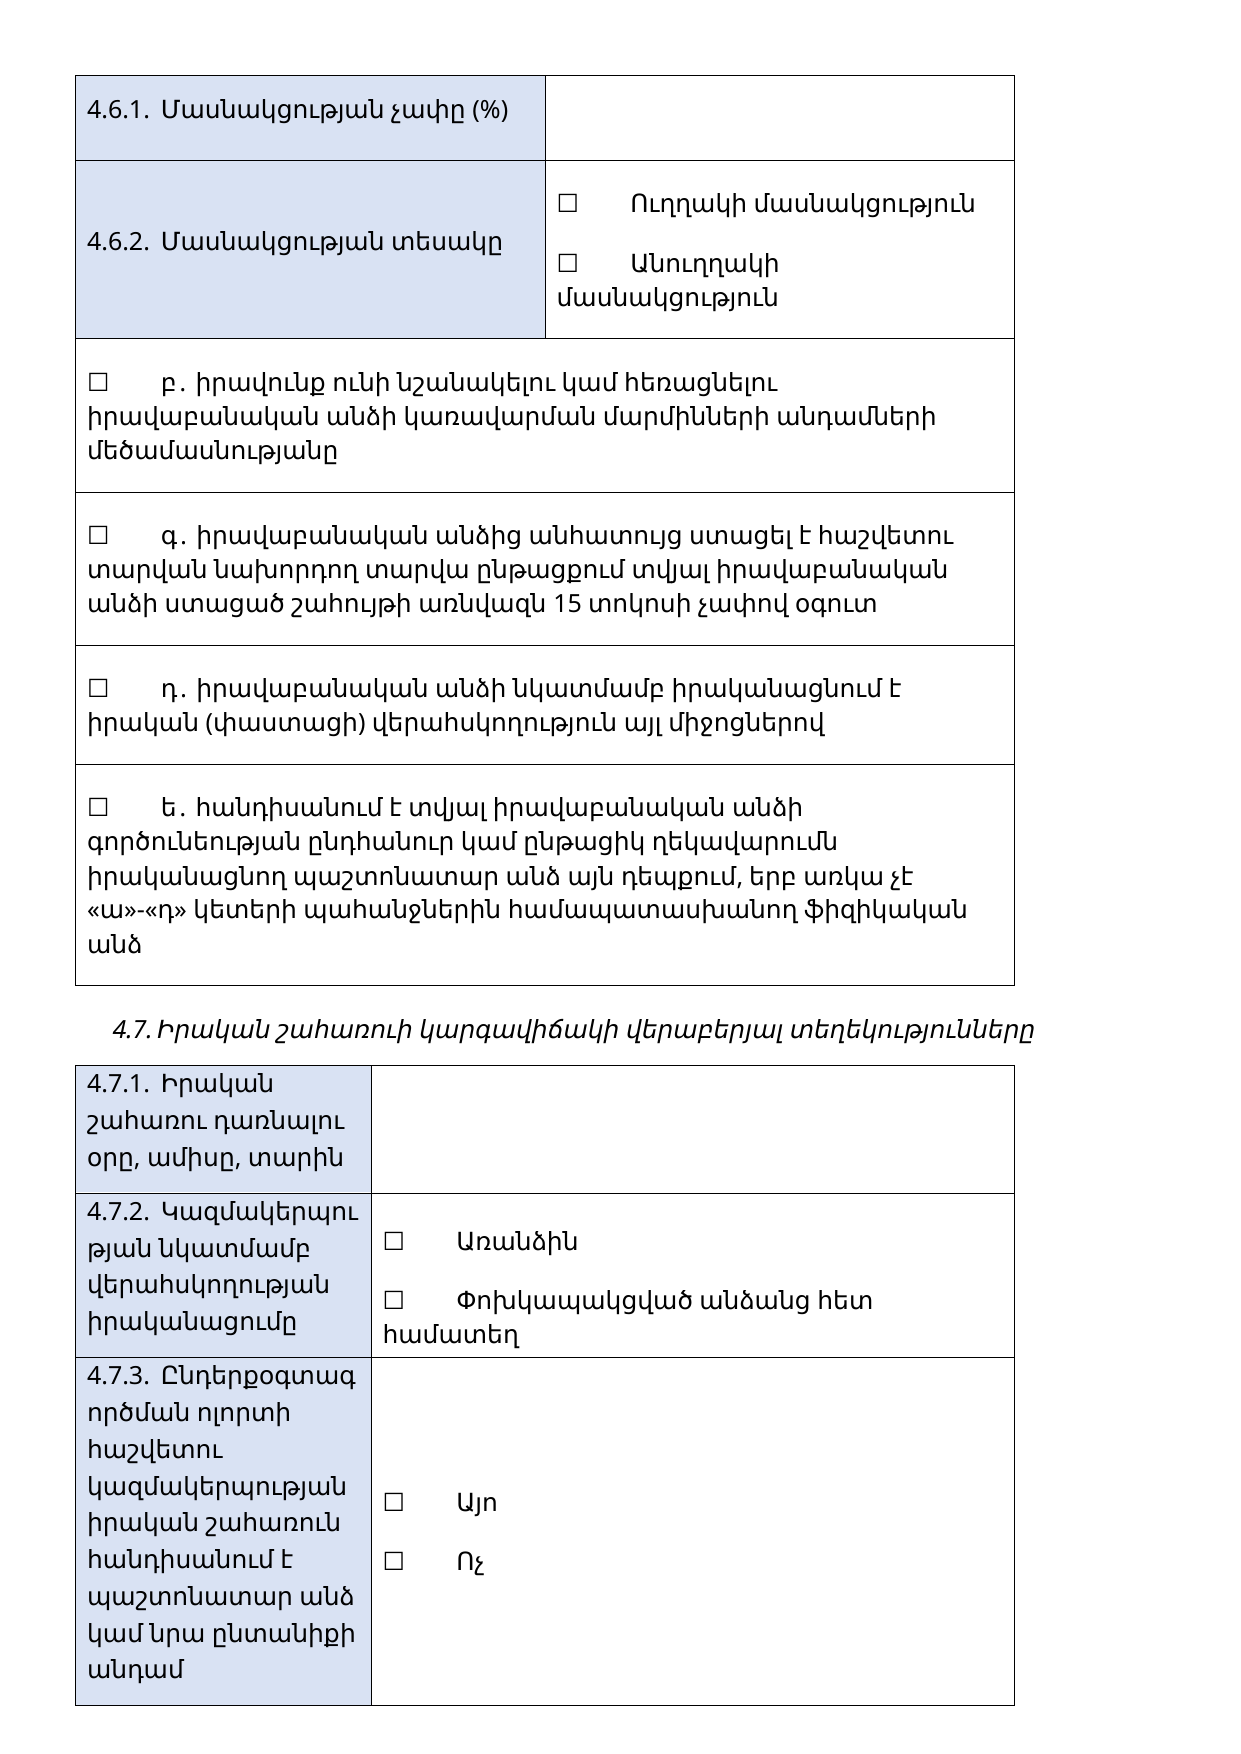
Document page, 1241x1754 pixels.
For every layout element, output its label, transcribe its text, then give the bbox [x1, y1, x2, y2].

table_cell դ․ իրավաբանական անձի նկատմամբ իրականացնում է իրական (փաստացի) վերահսկողություն այլ միջոցներով [76, 646, 1014, 764]
table_header Իրական շահառու դառնալու օրը, ամիսը, տարին [76, 1066, 371, 1192]
table_header [372, 1066, 1014, 1192]
table_cell Կազմակերպության նկատմամբ վերահսկողության իրականացումը [76, 1194, 371, 1357]
table_cell Ընդերքօգտագործման ոլորտի հաշվետու կազմակերպության իրական շահառուն հանդիսանում է պաշտոնատար անձ կամ նրա ընտանիքի անդամ [76, 1358, 371, 1705]
table_cell գ․ իրավաբանական անձից անհատույց ստացել է հաշվետու տարվան նախորդող տարվա ընթացքում տվյալ իրավաբանական անձի ստացած շահույթի առնվազն 15 տոկոսի չափով օգուտ [76, 493, 1014, 645]
table_cell Ուղղակի մասնակցություն Անուղղակի մասնակցություն [546, 161, 1014, 338]
table_cell ե․ հանդիսանում է տվյալ իրավաբանական անձի գործունեության ընդհանուր կամ ընթացիկ ղեկավարումն իրականացնող պաշտոնատար անձ այն դեպքում, երբ առկա չէ «ա»-«դ» կետերի պահանջներին համապատասխանող ֆիզիկական անձ [76, 765, 1014, 985]
list Իրական շահառուի կարգավիճակի վերաբերյալ տեղեկությունները [112, 1011, 1171, 1045]
table_cell Մասնակցության տեսակը [76, 161, 545, 338]
table_cell բ․ իրավունք ունի նշանակելու կամ հեռացնելու իրավաբանական անձի կառավարման մարմինների անդամների մեծամասնությանը [76, 339, 1014, 492]
table_cell Մասնակցության չափը (%) [76, 76, 545, 160]
table_cell Առանձին Փոխկապակցված անձանց հետ համատեղ [372, 1194, 1014, 1357]
table_cell Այո Ոչ [372, 1358, 1014, 1705]
table_cell [546, 76, 1014, 160]
